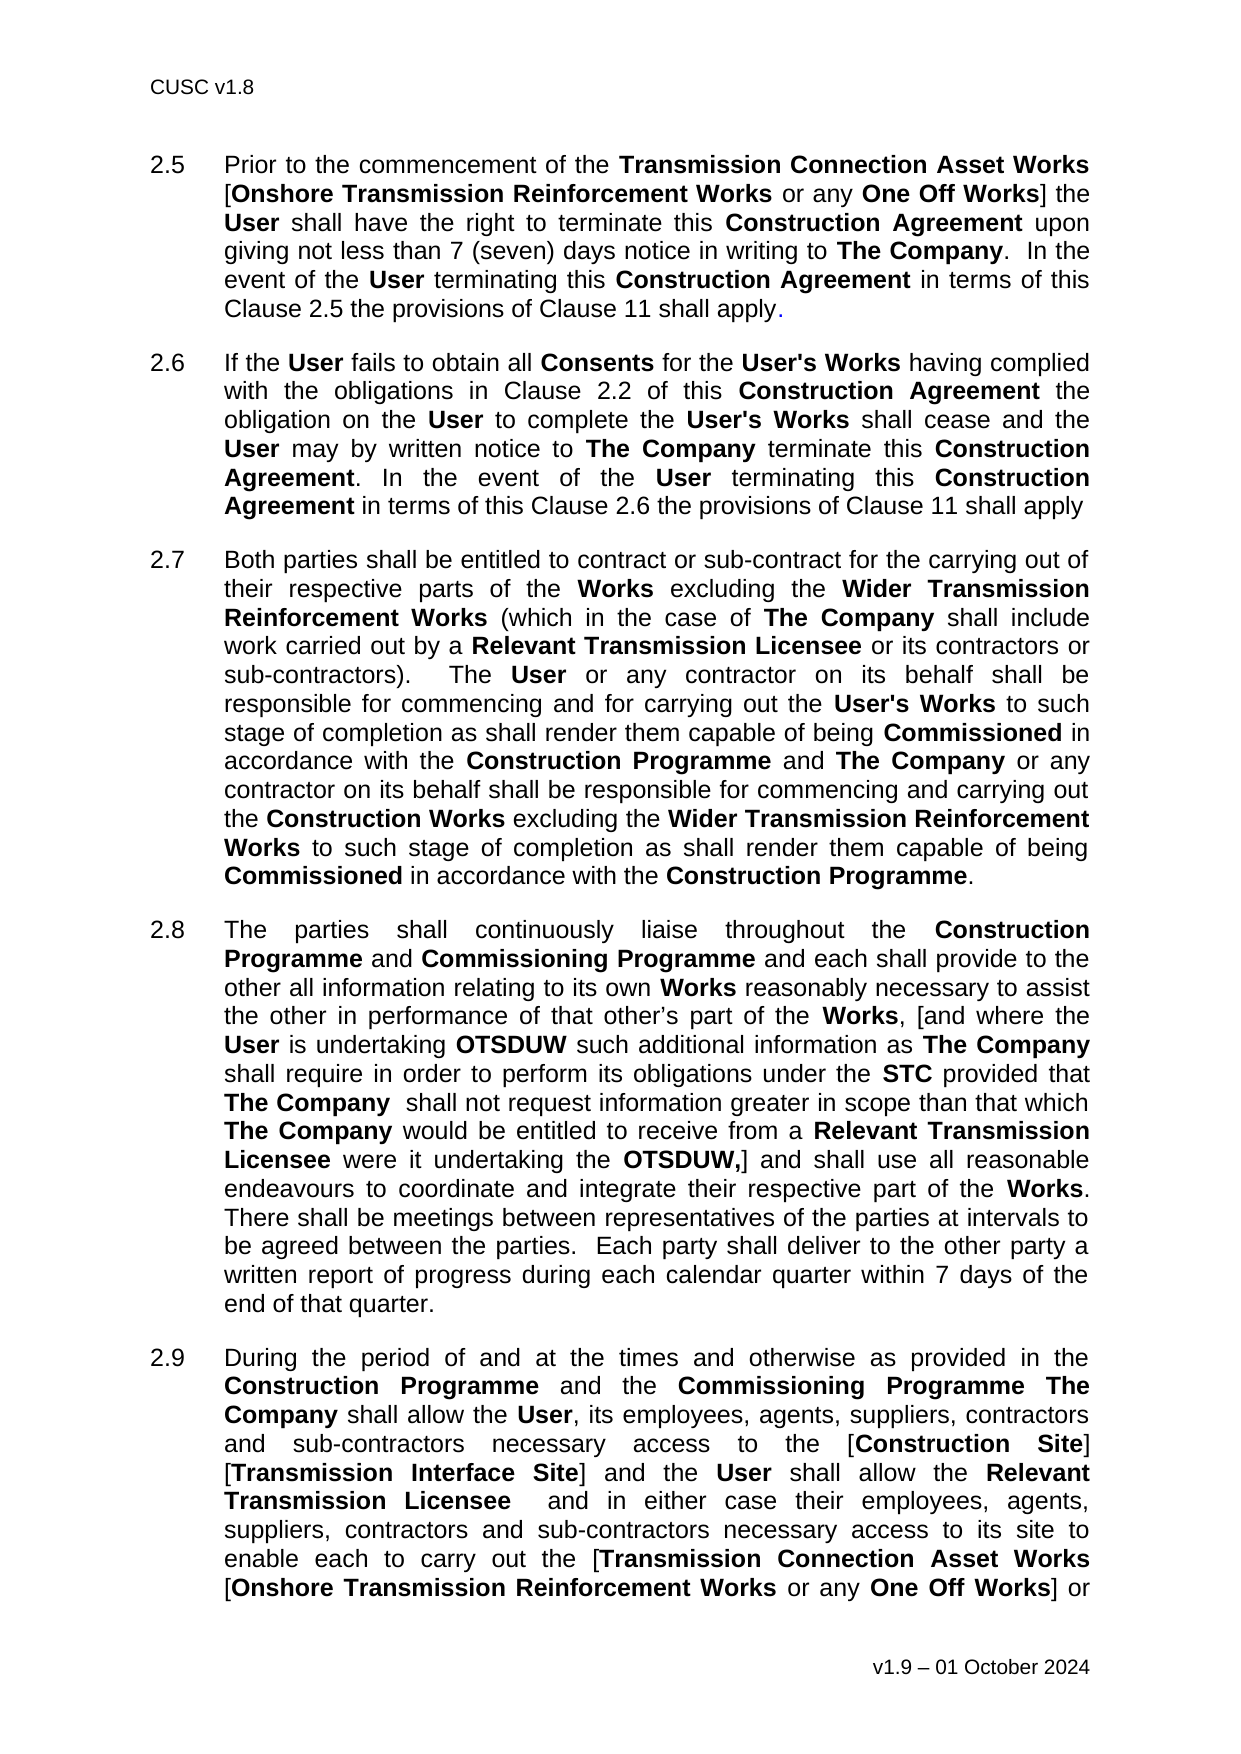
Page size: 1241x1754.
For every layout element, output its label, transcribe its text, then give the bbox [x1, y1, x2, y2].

text 2.8 The parties shall continuously liaise throughout the Construction Programme and Commissioning Programme and each shall provide to the other all information relating to its own Works reasonably necessary to assist the other in performance of that other’s part of the Works, [and where the User is undertaking OTSDUW such additional information as The Company shall require in order to perform its obligations under the STC provided that The Company shall not request information greater in scope than that which The Company would be entitled to receive from a Relevant Transmission Licensee were it undertaking the OTSDUW,] and shall use all reasonable endeavours to coordinate and integrate their respective part of the Works. There shall be meetings between representatives of the parties at intervals to be agreed between the parties. Each party shall deliver to the other party a written report of progress during each calendar quarter within 7 days of the end of that quarter. [150, 915, 1090, 1317]
text 2.5 Prior to the commencement of the Transmission Connection Asset Works [Onshore Transmission Reinforcement Works or any One Off Works] the User shall have the right to terminate this Construction Agreement upon giving not less than 7 (seven) days notice in writing to The Company. In the event of the User terminating this Construction Agreement in terms of this Clause 2.5 the provisions of Clause 11 shall apply. [150, 150, 1090, 322]
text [150, 1342, 1090, 1601]
text 2.7 Both parties shall be entitled to contract or sub-contract for the carrying out of their respective parts of the Works excluding the Wider Transmission Reinforcement Works (which in the case of The Company shall include work carried out by a Relevant Transmission Licensee or its contractors or sub-contractors). The User or any contractor on its behalf shall be responsible for commencing and for carrying out the User's Works to such stage of completion as shall render them capable of being Commissioned in accordance with the Construction Programme and The Company or any contractor on its behalf shall be responsible for commencing and carrying out the Construction Works excluding the Wider Transmission Reinforcement Works to such stage of completion as shall render them capable of being Commissioned in accordance with the Construction Programme. [150, 545, 1090, 890]
text 2.6 If the User fails to obtain all Consents for the User's Works having complied with the obligations in Clause 2.2 of this Construction Agreement the obligation on the User to complete the User's Works shall cease and the User may by written notice to The Company terminate this Construction Agreement. In the event of the User terminating this Construction Agreement in terms of this Clause 2.6 the provisions of Clause 11 shall apply [150, 347, 1090, 520]
